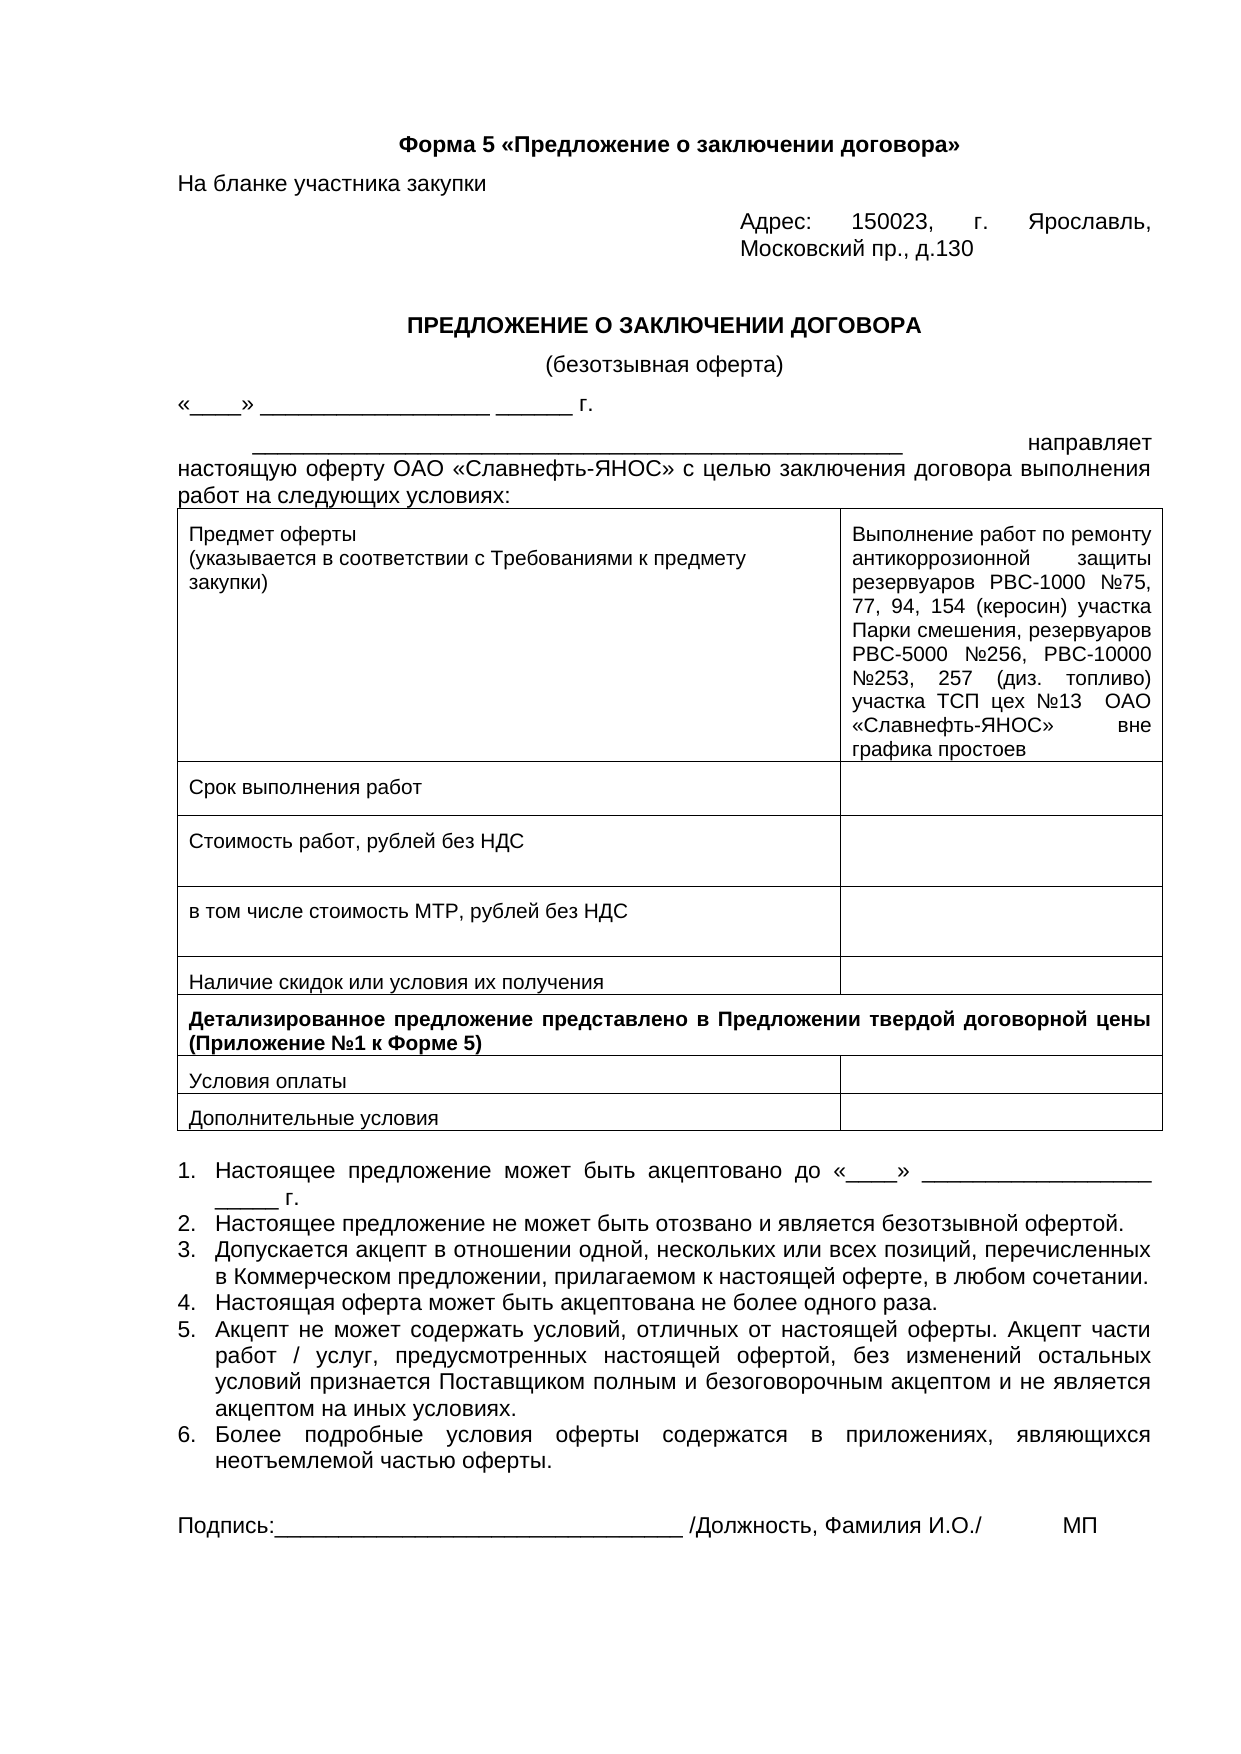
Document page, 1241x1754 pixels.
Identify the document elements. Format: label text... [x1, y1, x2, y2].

table_cell [841, 957, 1162, 993]
text Форма 5 «Предложение о заключении договора» [325, 131, 1152, 157]
table_cell Детализированное предложение представлено в Предложении твердой договорной цены (Приложение №1 к Форме 5) [178, 995, 1162, 1055]
list Более подробные условия оферты содержатся в приложениях, являющихся неотъемлемой частью оферты. [177, 1421, 1152, 1474]
list Настоящее предложение может быть акцептовано до «____» __________________ _____ г. [177, 1157, 1152, 1210]
table_cell Срок выполнения работ [178, 762, 840, 815]
table_cell Наличие скидок или условия их получения [178, 957, 840, 993]
list Настоящее предложение не может быть отозвано и является безотзывной офертой. [177, 1210, 1152, 1236]
text ___________________________________________________ направляет настоящую оферту ОАО «Славнефть-ЯНОС» с целью заключения договора выполнения работ на следующих условиях: [177, 429, 1152, 508]
text (безотзывная оферта) [177, 351, 1152, 378]
text Подпись:________________________________ /Должность, Фамилия И.О./ МП [177, 1512, 1152, 1539]
table_cell Стоимость работ, рублей без НДС [178, 816, 840, 886]
table_header Предмет оферты (указывается в соответствии с Требованиями к предмету закупки) [178, 509, 840, 761]
table_cell [841, 887, 1162, 956]
table_cell Условия оплаты [178, 1056, 840, 1092]
table_cell [841, 816, 1162, 886]
list Допускается акцепт в отношении одной, нескольких или всех позиций, перечисленных в Коммерческом предложении, прилагаемом к настоящей оферте, в любом сочетании. [177, 1236, 1152, 1289]
table_cell в том числе стоимость МТР, рублей без НДС [178, 887, 840, 956]
text ПРЕДЛОЖЕНИЕ О ЗАКЛЮЧЕНИИ ДОГОВОРА [177, 312, 1152, 339]
table_cell [841, 1094, 1162, 1130]
table_cell [841, 762, 1162, 815]
text «____» __________________ ______ г. [177, 390, 1152, 416]
table_header Выполнение работ по ремонту антикоррозионной защиты резервуаров РВС-1000 №75, 77, 94, 154 (керосин) участка Парки смешения, резервуаров РВС-5000 №256, РВС-10000 №253, 257 (диз. топливо) участка ТСП цех №13 ОАО «Славнефть-ЯНОС» вне графика простоев [841, 509, 1162, 761]
list Акцепт не может содержать условий, отличных от настоящей оферты. Акцепт части работ / услуг, предусмотренных настоящей офертой, без изменений остальных условий признается Поставщиком полным и безоговорочным акцептом и не является акцептом на иных условиях. [177, 1316, 1152, 1421]
list Настоящая оферта может быть акцептована не более одного раза. [177, 1289, 1152, 1316]
text На бланке участника закупки [177, 169, 1152, 196]
text Адрес: 150023, г. Ярославль, Московский пр., д.130 [740, 208, 1152, 261]
table_cell [841, 1056, 1162, 1092]
table_cell Дополнительные условия [178, 1094, 840, 1130]
